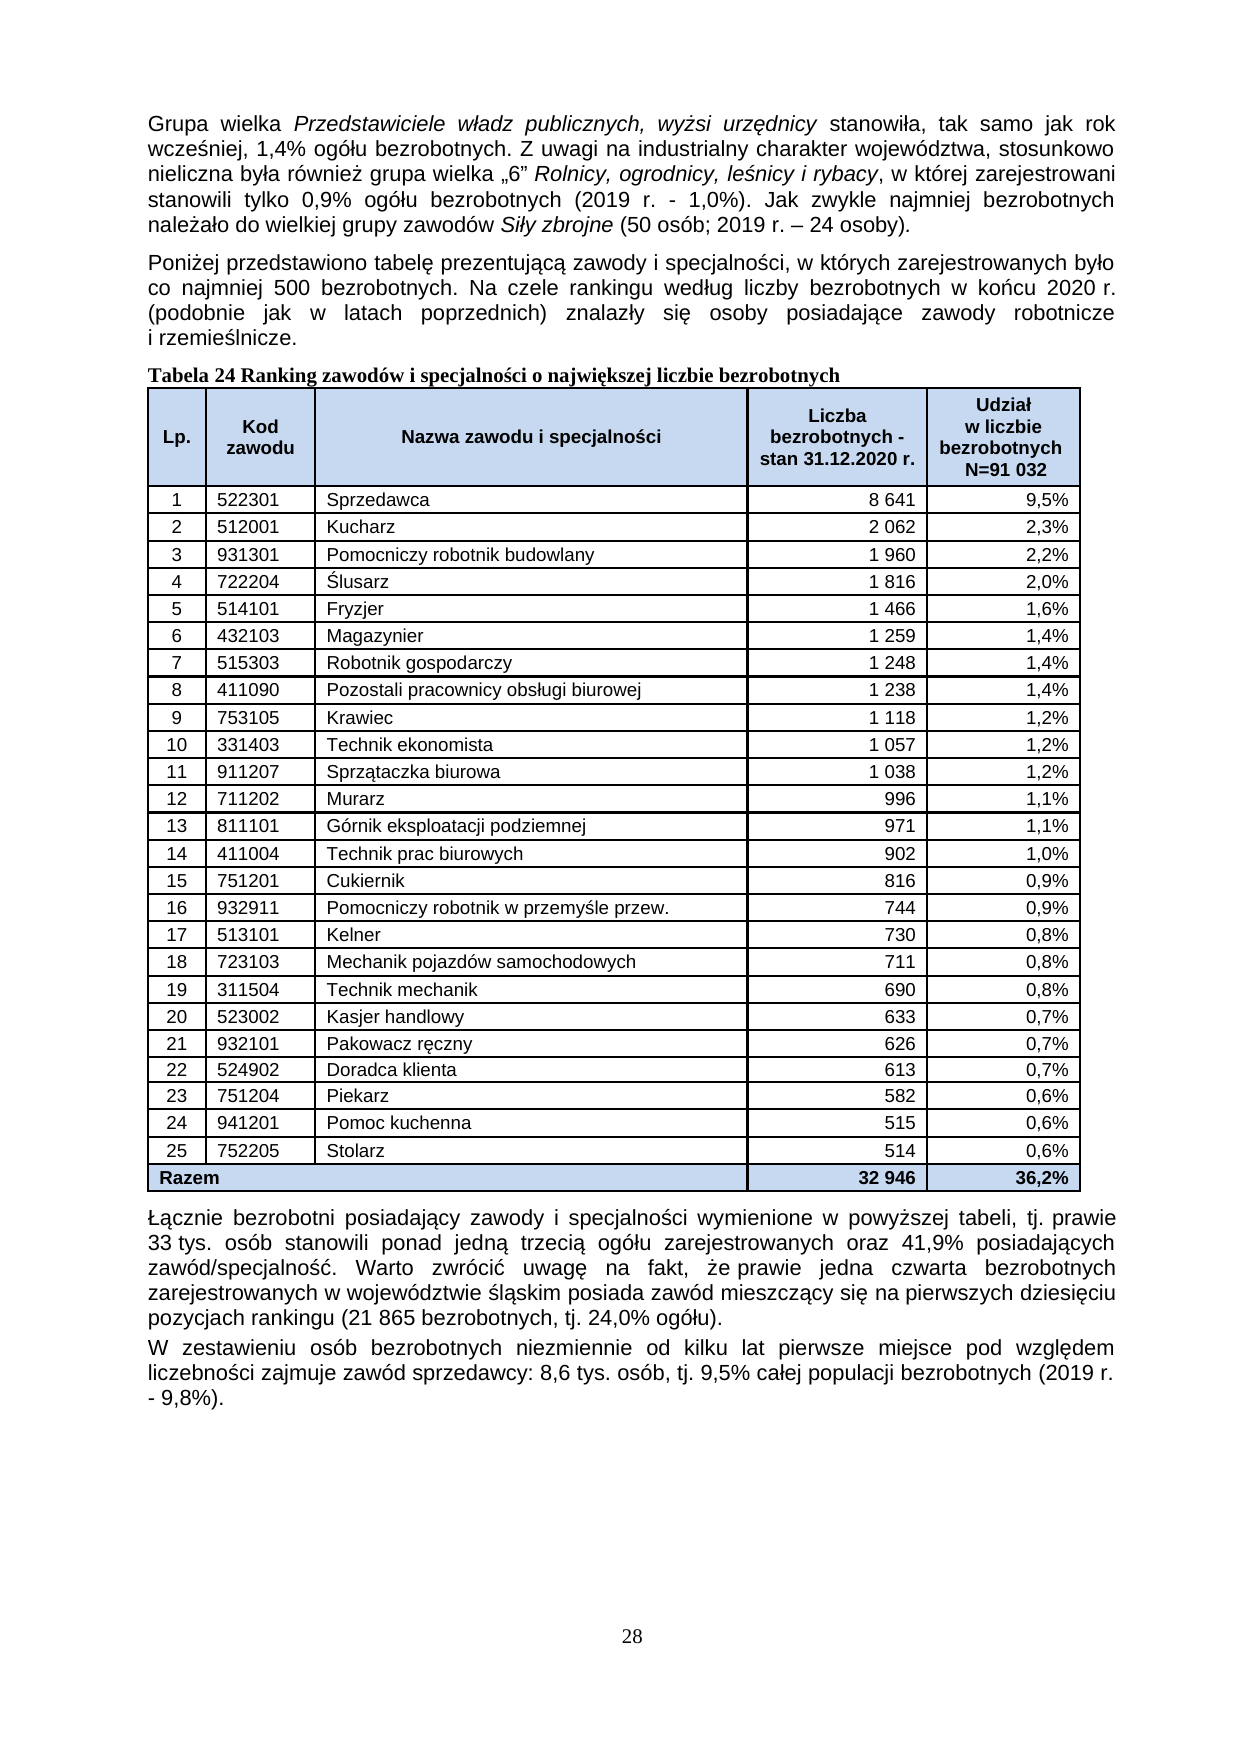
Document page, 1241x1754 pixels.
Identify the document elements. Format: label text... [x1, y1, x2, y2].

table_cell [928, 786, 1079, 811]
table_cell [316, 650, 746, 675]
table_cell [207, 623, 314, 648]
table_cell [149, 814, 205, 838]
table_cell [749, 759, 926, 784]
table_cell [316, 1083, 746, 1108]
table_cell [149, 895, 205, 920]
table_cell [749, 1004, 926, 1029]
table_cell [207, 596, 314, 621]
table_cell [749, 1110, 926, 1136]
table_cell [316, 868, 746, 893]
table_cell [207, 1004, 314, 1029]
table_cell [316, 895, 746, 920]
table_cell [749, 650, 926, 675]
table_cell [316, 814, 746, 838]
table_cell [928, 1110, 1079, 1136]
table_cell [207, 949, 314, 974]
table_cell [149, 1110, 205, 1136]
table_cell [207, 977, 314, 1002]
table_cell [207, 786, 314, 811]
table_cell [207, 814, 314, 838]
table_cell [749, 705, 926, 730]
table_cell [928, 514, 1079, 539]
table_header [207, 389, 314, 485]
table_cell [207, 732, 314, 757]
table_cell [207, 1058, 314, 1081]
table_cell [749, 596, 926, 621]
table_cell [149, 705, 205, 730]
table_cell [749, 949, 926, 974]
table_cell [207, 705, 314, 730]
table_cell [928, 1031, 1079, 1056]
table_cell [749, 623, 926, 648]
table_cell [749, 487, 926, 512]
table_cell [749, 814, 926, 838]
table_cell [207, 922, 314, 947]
text Łącznie bezrobotni posiadający zawody i specjalności wymienione w powyższej tabeli, tj. prawie 33 tys. osób stanowili ponad jedną trzecią ogółu zarejestrowanych oraz 41,9% posiadających zawód/specjalność. Warto zwrócić uwagę na fakt, że prawie jedna czwarta bezrobotnych zarejestrowanych w województwie śląskim posiada zawód mieszczący się na pierwszych dziesięciu pozycjach rankingu (21 865 bezrobotnych, tj. 24,0% ogółu). [148, 1204, 1116, 1331]
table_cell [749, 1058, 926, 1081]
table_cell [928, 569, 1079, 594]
text W zestawieniu osób bezrobotnych niezmiennie od kilku lat pierwsze miejsce pod względem liczebności zajmuje zawód sprzedawcy: 8,6 tys. osób, tj. 9,5% całej populacji bezrobotnych (2019 r. - 9,8%). [148, 1335, 1116, 1410]
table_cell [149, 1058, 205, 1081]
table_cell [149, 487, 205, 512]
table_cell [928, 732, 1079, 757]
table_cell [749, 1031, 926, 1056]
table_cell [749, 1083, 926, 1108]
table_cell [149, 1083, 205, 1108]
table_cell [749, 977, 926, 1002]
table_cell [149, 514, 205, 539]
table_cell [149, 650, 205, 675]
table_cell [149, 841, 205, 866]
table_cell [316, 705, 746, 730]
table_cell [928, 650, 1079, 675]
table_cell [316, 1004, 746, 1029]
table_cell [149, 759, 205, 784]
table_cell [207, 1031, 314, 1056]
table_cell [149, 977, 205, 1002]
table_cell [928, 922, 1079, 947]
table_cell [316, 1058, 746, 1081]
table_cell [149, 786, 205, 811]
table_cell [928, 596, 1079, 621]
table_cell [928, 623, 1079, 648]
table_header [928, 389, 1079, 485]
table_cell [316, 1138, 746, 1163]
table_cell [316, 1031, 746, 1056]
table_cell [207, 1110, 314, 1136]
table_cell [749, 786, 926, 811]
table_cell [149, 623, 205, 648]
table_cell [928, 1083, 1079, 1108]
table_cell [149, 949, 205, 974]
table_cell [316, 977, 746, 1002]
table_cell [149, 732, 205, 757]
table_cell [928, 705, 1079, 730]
text Grupa wielka Przedstawiciele władz publicznych, wyżsi urzędnicy stanowiła, tak samo jak rok wcześniej, 1,4% ogółu bezrobotnych. Z uwagi na industrialny charakter województwa, stosunkowo nieliczna była również grupa wielka „6” Rolnicy, ogrodnicy, leśnicy i rybacy, w której zarejestrowani stanowili tylko 0,9% ogółu bezrobotnych (2019 r. - 1,0%). Jak zwykle najmniej bezrobotnych należało do wielkiej grupy zawodów Siły zbrojne (50 osób; 2019 r. – 24 osoby). [148, 111, 1116, 237]
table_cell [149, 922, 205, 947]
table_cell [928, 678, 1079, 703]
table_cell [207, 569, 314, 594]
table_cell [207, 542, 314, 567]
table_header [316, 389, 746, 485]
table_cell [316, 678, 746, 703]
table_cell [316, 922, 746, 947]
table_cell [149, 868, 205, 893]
text Poniżej przedstawiono tabelę prezentującą zawody i specjalności, w których zarejestrowanych było co najmniej 500 bezrobotnych. Na czele rankingu według liczby bezrobotnych w końcu 2020 r. (podobnie jak w latach poprzednich) znalazły się osoby posiadające zawody robotnicze i rzemieślnicze. [148, 249, 1116, 350]
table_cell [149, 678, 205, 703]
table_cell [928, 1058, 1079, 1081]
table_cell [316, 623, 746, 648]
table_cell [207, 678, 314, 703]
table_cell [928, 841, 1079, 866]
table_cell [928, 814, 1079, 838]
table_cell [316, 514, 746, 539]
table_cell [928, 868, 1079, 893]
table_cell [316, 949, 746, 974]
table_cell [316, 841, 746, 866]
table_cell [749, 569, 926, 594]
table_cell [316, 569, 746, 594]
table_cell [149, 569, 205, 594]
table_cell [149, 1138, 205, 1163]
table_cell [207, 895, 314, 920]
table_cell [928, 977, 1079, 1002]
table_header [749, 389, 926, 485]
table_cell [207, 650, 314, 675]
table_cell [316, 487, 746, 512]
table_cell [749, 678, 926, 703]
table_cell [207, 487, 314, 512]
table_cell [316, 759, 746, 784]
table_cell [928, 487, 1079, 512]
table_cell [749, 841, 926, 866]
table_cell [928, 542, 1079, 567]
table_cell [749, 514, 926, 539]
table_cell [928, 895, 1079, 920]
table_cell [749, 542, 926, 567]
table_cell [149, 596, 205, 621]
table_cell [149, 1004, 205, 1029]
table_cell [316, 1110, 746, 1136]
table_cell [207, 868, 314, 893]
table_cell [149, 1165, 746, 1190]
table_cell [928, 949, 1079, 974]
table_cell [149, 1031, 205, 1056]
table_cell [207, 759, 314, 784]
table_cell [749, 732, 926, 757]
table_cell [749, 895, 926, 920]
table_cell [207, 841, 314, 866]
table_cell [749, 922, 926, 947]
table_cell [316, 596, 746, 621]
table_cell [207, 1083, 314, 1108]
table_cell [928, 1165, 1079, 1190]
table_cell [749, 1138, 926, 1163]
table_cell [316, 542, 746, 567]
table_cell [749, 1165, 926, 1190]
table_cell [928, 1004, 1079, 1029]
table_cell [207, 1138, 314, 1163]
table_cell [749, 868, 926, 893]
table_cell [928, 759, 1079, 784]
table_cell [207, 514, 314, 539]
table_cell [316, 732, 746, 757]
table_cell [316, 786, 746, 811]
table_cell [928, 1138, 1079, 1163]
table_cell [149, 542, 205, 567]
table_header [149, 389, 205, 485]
